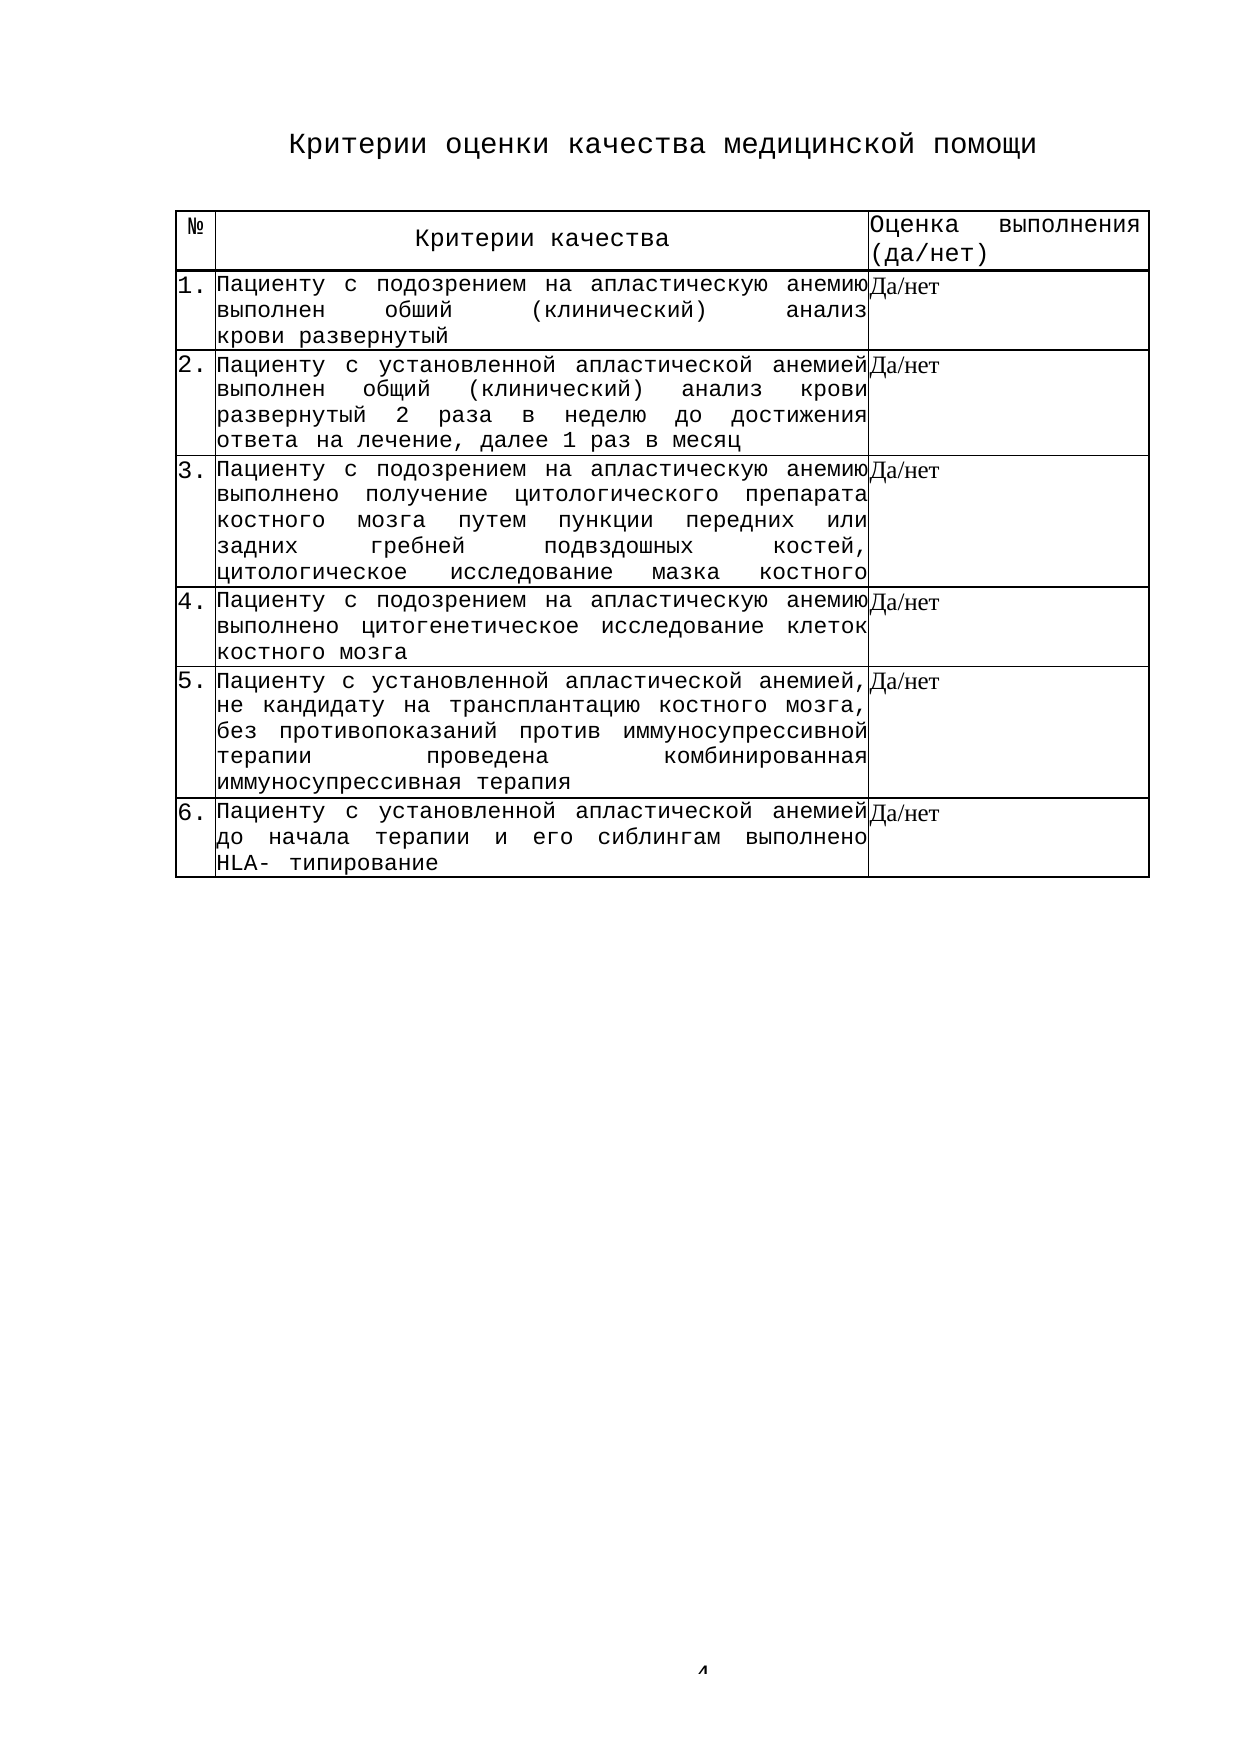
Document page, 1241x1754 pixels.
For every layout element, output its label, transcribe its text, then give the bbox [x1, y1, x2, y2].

table_cell 4. [177, 588, 215, 666]
table_cell Пациенту с установленной апластической анемией выполнен общий (клинический) анализ крови развернутый 2 раза в неделю до достижения ответа на лечение, далее 1 раз в месяц [216, 351, 868, 454]
subtitle Критерии оценки качества медицинской помощи [288, 129, 1163, 162]
table_header Оценка выполнения (да/нет) [869, 212, 1148, 269]
table_cell 6. [177, 799, 215, 876]
table_cell Да/нет [869, 588, 1148, 666]
table_cell Пациенту с подозрением на апластическую анемию выполнен обший (клинический) анализ крови развернутый [216, 272, 868, 349]
table_cell Да/нет [869, 351, 1148, 454]
table_header Критерии качества [216, 212, 868, 269]
table_header № [177, 212, 215, 269]
table_cell Да/нет [869, 667, 1148, 797]
table_cell 1. [177, 272, 215, 349]
table_cell Да/нет [869, 456, 1148, 586]
table_cell Да/нет [869, 272, 1148, 349]
table_cell 3. [177, 456, 215, 586]
table_cell 5. [177, 667, 215, 797]
table_cell Пациенту с установленной апластической анемией до начала терапии и его сиблингам выполнено HLA- типирование [216, 799, 868, 876]
table_cell 2. [177, 351, 215, 454]
table_cell Пациенту с установленной апластической анемией, не кандидату на трансплантацию костного мозга, без противопоказаний против иммуносупрессивной терапии проведена комбинированная иммуносупрессивная терапия [216, 667, 868, 797]
table_cell Пациенту с подозрением на апластическую анемию выполнено цитогенетическое исследование клеток костного мозга [216, 588, 868, 666]
table_cell Да/нет [869, 799, 1148, 876]
table_cell Пациенту с подозрением на апластическую анемию выполнено получение цитологического препарата костного мозга путем пункции передних или задних гребней подвздошных костей, цитологическое исследование мазка костного мозга (миелограмма) [216, 456, 868, 586]
